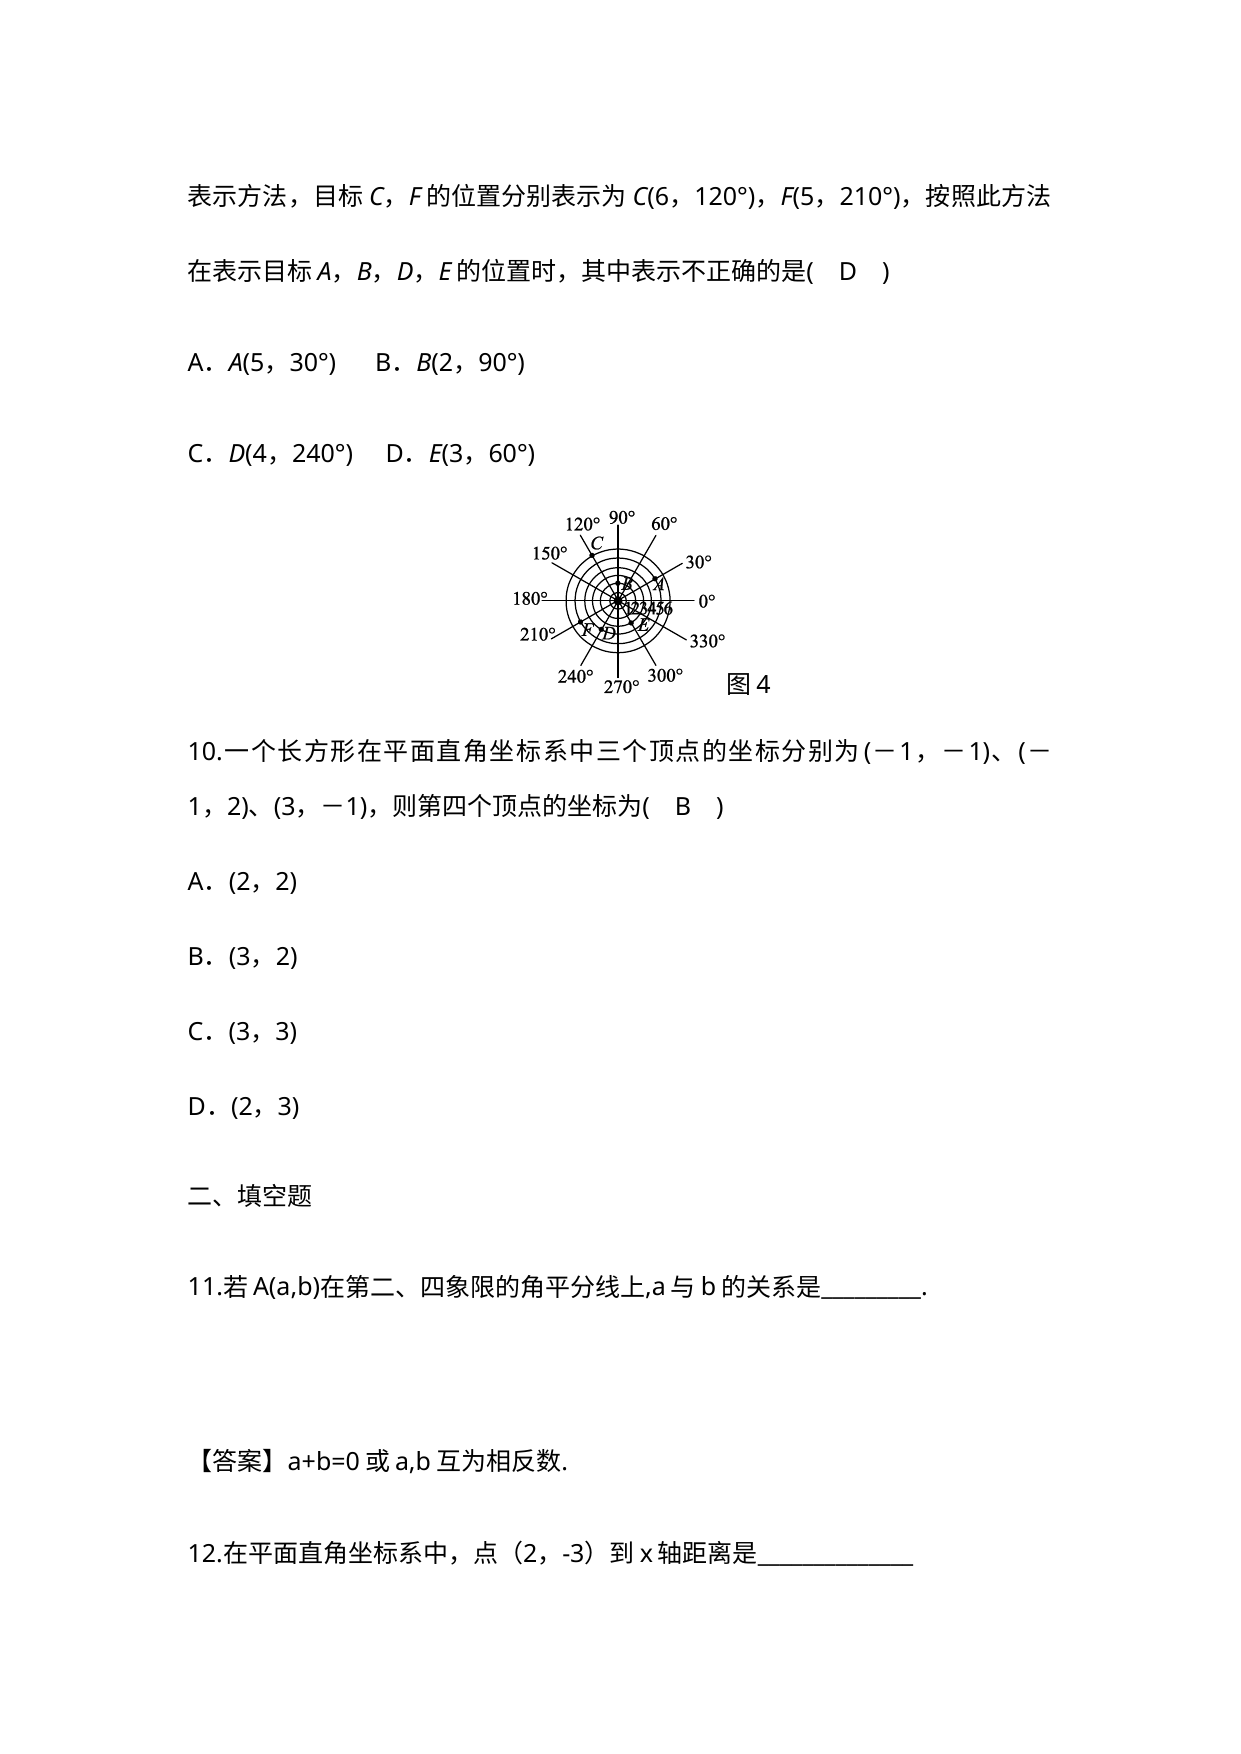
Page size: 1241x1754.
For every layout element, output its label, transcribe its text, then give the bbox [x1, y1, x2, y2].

text 11.若A(a,b)在第二、四象限的角平分线上,a与b的关系是_________. [187, 1253, 1053, 1318]
text 【答案】a+b=0或a,b互为相反数. [187, 1427, 1053, 1492]
text A．A(5，30°) B．B(2，90°) [187, 328, 1053, 393]
text 二、填空题 [187, 1162, 1053, 1227]
text 图4 [187, 510, 1053, 705]
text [187, 162, 1053, 302]
text C．D(4，240°) D．E(3，60°) [187, 419, 1053, 484]
text B．(3，2) [187, 936, 1053, 973]
text C．(3，3) [187, 1012, 1053, 1048]
text 10.一个长方形在平面直角坐标系中三个顶点的坐标分别为(－1，－1)、(－1，2)、(3，－1)，则第四个顶点的坐标为( B ) [187, 732, 1053, 822]
text A．(2，2) [187, 861, 1053, 897]
text D．(2，3) [187, 1087, 1053, 1123]
text 12.在平面直角坐标系中，点（2，-3）到x轴距离是______________ [187, 1519, 1053, 1584]
